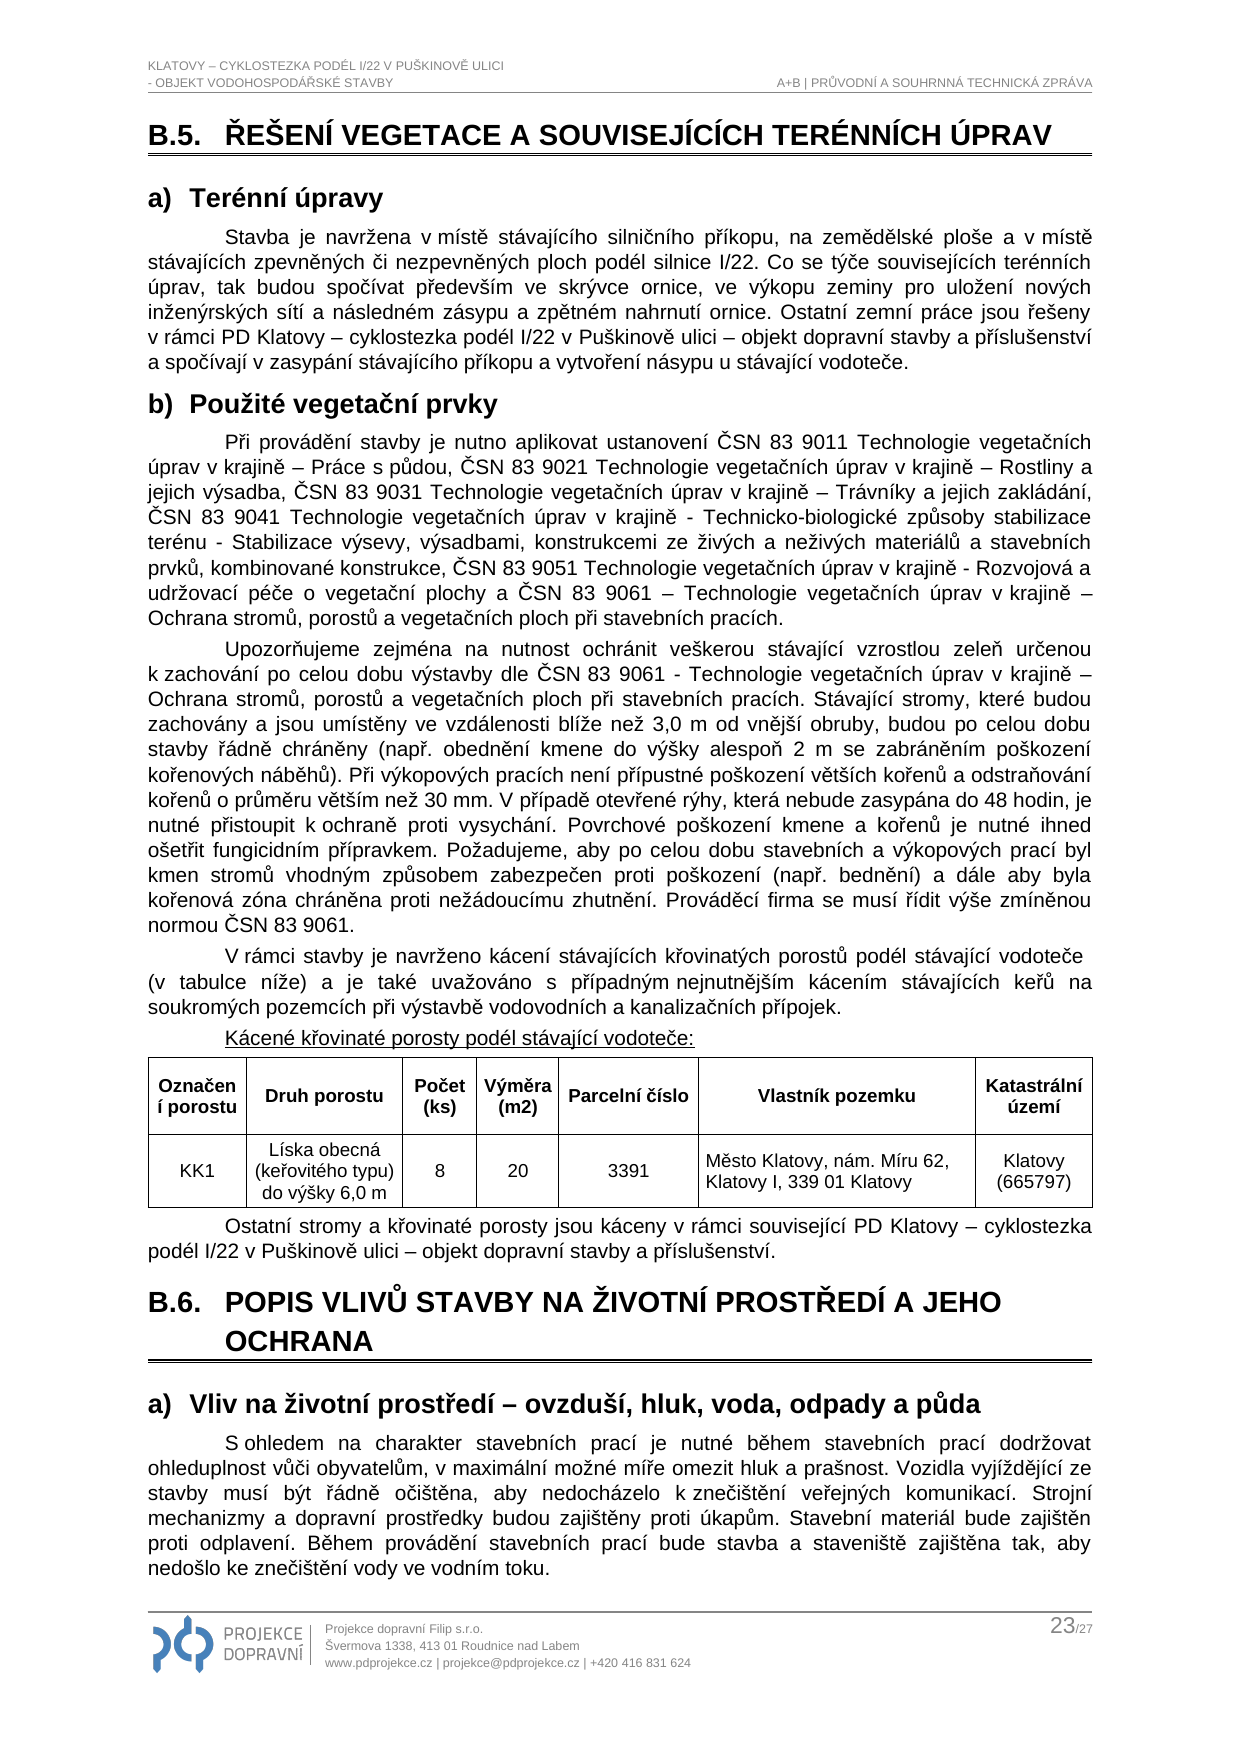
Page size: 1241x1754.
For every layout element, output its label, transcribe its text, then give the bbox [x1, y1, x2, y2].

table_header Počet (ks) [403, 1058, 476, 1134]
text Použité vegetační prvky [148, 388, 1092, 419]
table_cell 3391 [559, 1135, 698, 1207]
text Při provádění stavby je nutno aplikovat ustanovení ČSN 83 9011 Technologie vegetačních úprav v krajině – Práce s půdou, ČSN 83 9021 Technologie vegetačních úprav v krajině – Rostliny a jejich výsadba, ČSN 83 9031 Technologie vegetačních úprav v krajině – Trávníky a jejich zakládání, ČSN 83 9041 Technologie vegetačních úprav v krajině - Technicko-biologické způsoby stabilizace terénu - Stabilizace výsevy, výsadbami, konstrukcemi ze živých a neživých materiálů a stavebních prvků, kombinované konstrukce, ČSN 83 9051 Technologie vegetačních úprav v krajině - Rozvojová a udržovací péče o vegetační plochy a ČSN 83 9061 – Technologie vegetačních úprav v krajině – Ochrana stromů, porostů a vegetačních ploch při stavebních pracích. [148, 430, 1092, 629]
table_header Druh porostu [247, 1058, 402, 1134]
text Upozorňujeme zejména na nutnost ochránit veškerou stávající vzrostlou zeleň určenou k zachování po celou dobu výstavby dle ČSN 83 9061 - Technologie vegetačních úprav v krajině – Ochrana stromů, porostů a vegetačních ploch při stavebních pracích. Stávající stromy, které budou zachovány a jsou umístěny ve vzdálenosti blíže než 3,0 m od vnější obruby, budou po celou dobu stavby řádně chráněny (např. obednění kmene do výšky alespoň 2 m se zabráněním poškození kořenových náběhů). Při výkopových pracích není přípustné poškození větších kořenů a odstraňování kořenů o průměru větším než 30 mm. V případě otevřené rýhy, která nebude zasypána do 48 hodin, je nutné přistoupit k ochraně proti vysychání. Povrchové poškození kmene a kořenů je nutné ihned ošetřit fungicidním přípravkem. Požadujeme, aby po celou dobu stavebních a výkopových prací byl kmen stromů vhodným způsobem zabezpečen proti poškození (např. bednění) a dále aby byla kořenová zóna chráněna proti nežádoucímu zhutnění. Prováděcí firma se musí řídit výše zmíněnou normou ČSN 83 9061. [148, 637, 1092, 937]
table_header Vlastník pozemku [699, 1058, 975, 1134]
text Řešení vegetace a souvisejících terénních úprav [148, 118, 1092, 153]
table_cell 8 [403, 1135, 476, 1207]
table_header Katastrální území [976, 1058, 1092, 1134]
picture [150, 1613, 307, 1677]
text Kácené křovinaté porosty podél stávající vodoteče: [148, 1026, 1092, 1050]
table_header Označení porostu [149, 1058, 246, 1134]
table_cell KK1 [149, 1135, 246, 1207]
text Vliv na životní prostředí – ovzduší, hluk, voda, odpady a půda [148, 1388, 1092, 1420]
table_cell Líska obecná (keřovitého typu) do výšky 6,0 m [247, 1135, 402, 1207]
table_cell Klatovy (665797) [976, 1135, 1092, 1207]
table_cell Město Klatovy, nám. Míru 62, Klatovy I, 339 01 Klatovy [699, 1135, 975, 1207]
text Stavba je navržena v místě stávajícího silničního příkopu, na zemědělské ploše a v místě stávajících zpevněných či nezpevněných ploch podél silnice I/22. Co se týče souvisejících terénních úprav, tak budou spočívat především ve skrývce ornice, ve výkopu zeminy pro uložení nových inženýrských sítí a následném zásypu a zpětném nahrnutí ornice. Ostatní zemní práce jsou řešeny v rámci PD Klatovy – cyklostezka podél I/22 v Puškinově ulici – objekt dopravní stavby a příslušenství a spočívají v zasypání stávajícího příkopu a vytvoření násypu u stávající vodoteče. [148, 224, 1092, 374]
text Terénní úpravy [148, 182, 1092, 213]
text Ostatní stromy a křovinaté porosty jsou káceny v rámci související PD Klatovy – cyklostezka podél I/22 v Puškinově ulici – objekt dopravní stavby a příslušenství. [148, 1214, 1092, 1263]
table_header Parcelní číslo [559, 1058, 698, 1134]
text V rámci stavby je navrženo kácení stávajících křovinatých porostů podél stávající vodoteče (v tabulce níže) a je také uvažováno s případným nejnutnějším kácením stávajících keřů na soukromých pozemcích při výstavbě vodovodních a kanalizačních přípojek. [148, 944, 1092, 1018]
text Popis vlivů stavby na životní prostředí a jeho ochrana [148, 1285, 1092, 1359]
table_header Výměra (m2) [477, 1058, 558, 1134]
table_cell 20 [477, 1135, 558, 1207]
text S ohledem na charakter stavebních prací je nutné během stavebních prací dodržovat ohleduplnost vůči obyvatelům, v maximální možné míře omezit hluk a prašnost. Vozidla vyjíždějící ze stavby musí být řádně očištěna, aby nedocházelo k znečištění veřejných komunikací. Strojní mechanizmy a dopravní prostředky budou zajištěny proti úkapům. Stavební materiál bude zajištěn proti odplavení. Během provádění stavebních prací bude stavba a staveniště zajištěna tak, aby nedošlo ke znečištění vody ve vodním toku. [148, 1431, 1092, 1580]
